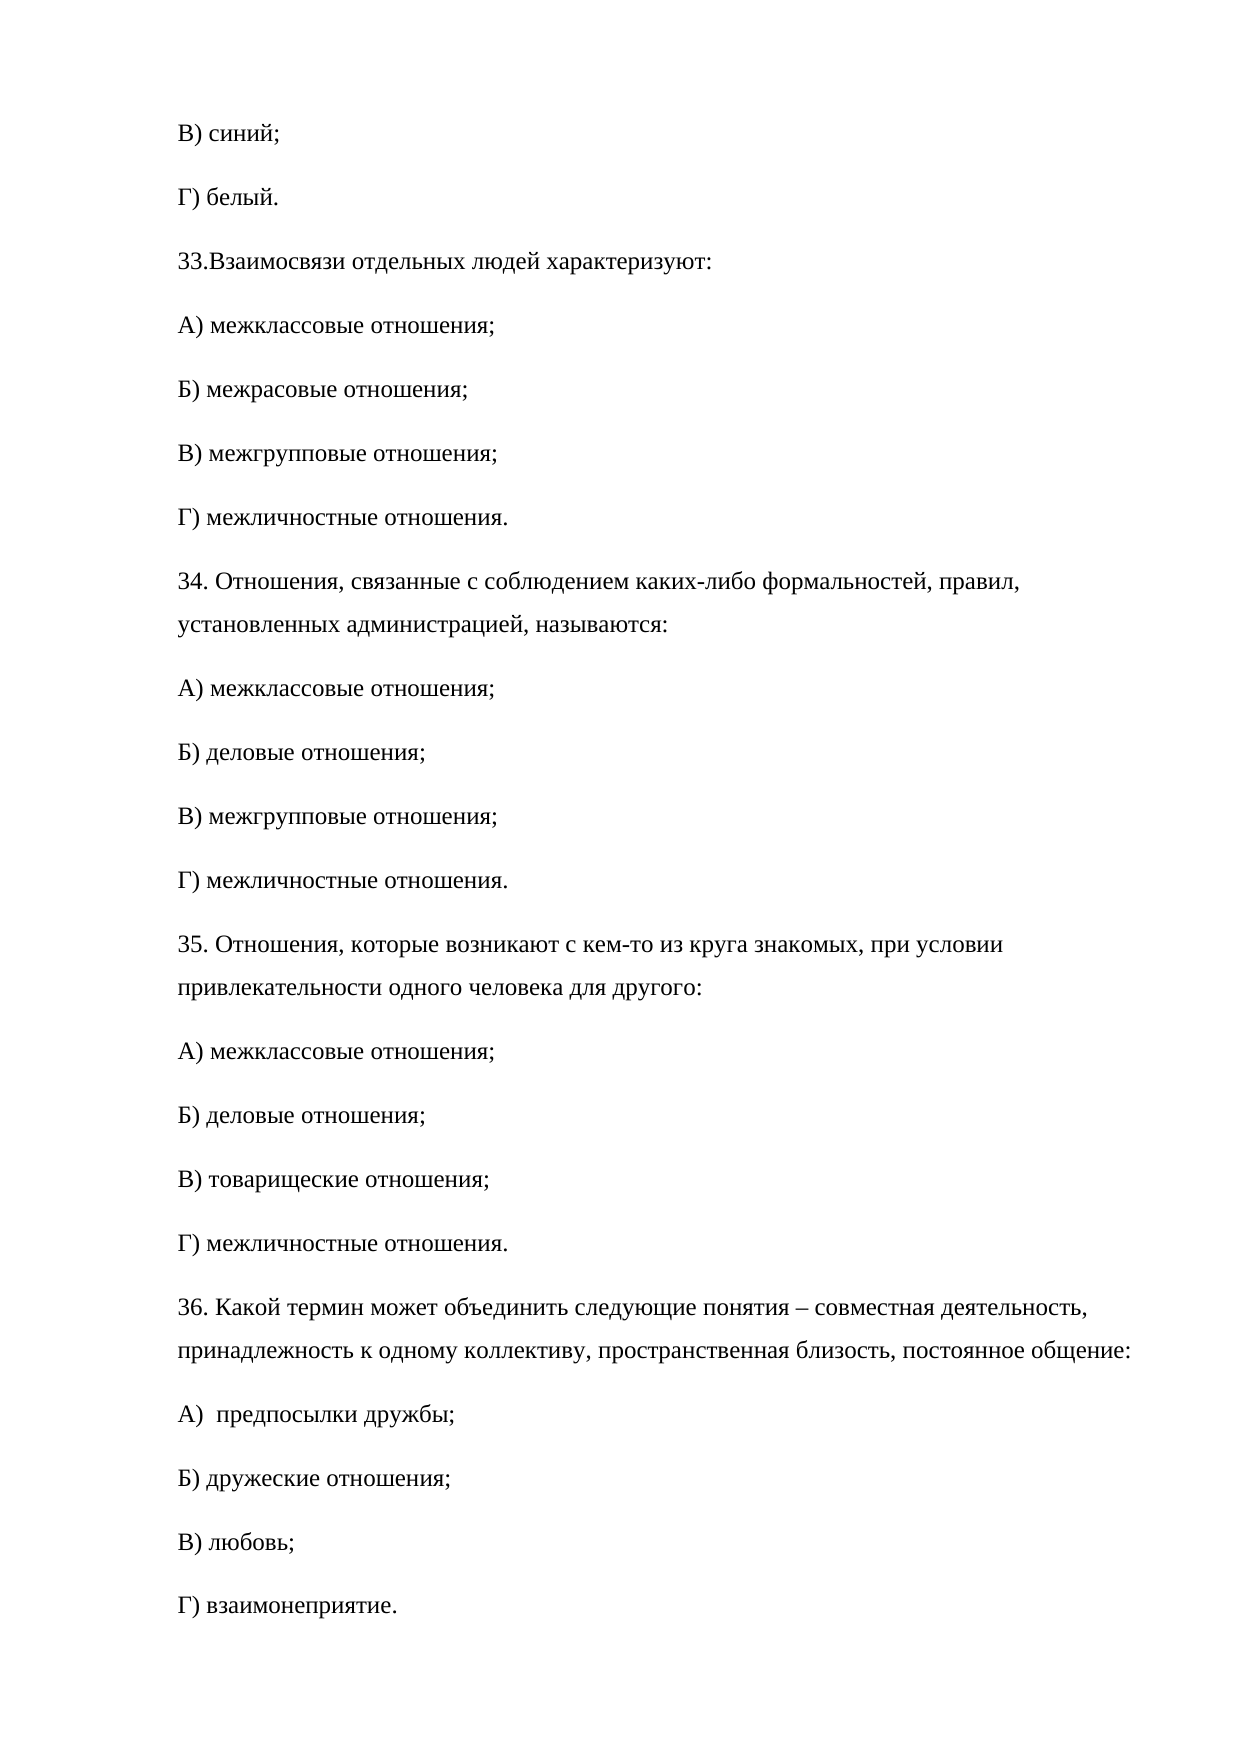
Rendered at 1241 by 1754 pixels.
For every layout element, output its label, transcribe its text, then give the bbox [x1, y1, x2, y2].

text А) межклассовые отношения; [177, 310, 1152, 339]
text В) любовь; [177, 1527, 1152, 1555]
text Б) деловые отношения; [177, 737, 1152, 766]
text Г) взаимонеприятие. [177, 1591, 1152, 1619]
text Б) межрасовые отношения; [177, 374, 1152, 403]
text А) межклассовые отношения; [177, 673, 1152, 702]
text В) товарищеские отношения; [177, 1164, 1152, 1192]
text Г) белый. [177, 182, 1152, 211]
text 36. Какой термин может объединить следующие понятия – совместная деятельность, принадлежность к одному коллективу, пространственная близость, постоянное общение: [177, 1292, 1152, 1363]
text Б) деловые отношения; [177, 1100, 1152, 1128]
text А) предпосылки дружбы; [177, 1399, 1152, 1427]
text В) синий; [177, 118, 1152, 147]
text В) межгрупповые отношения; [177, 801, 1152, 829]
text Г) межличностные отношения. [177, 502, 1152, 531]
text 34. Отношения, связанные с соблюдением каких-либо формальностей, правил, установленных администрацией, называются: [177, 566, 1152, 638]
text А) межклассовые отношения; [177, 1036, 1152, 1064]
text 35. Отношения, которые возникают с кем-то из круга знакомых, при условии привлекательности одного человека для другого: [177, 929, 1152, 1001]
text В) межгрупповые отношения; [177, 438, 1152, 467]
text 33.Взаимосвязи отдельных людей характеризуют: [177, 246, 1152, 275]
text Г) межличностные отношения. [177, 865, 1152, 893]
text Б) дружеские отношения; [177, 1463, 1152, 1491]
text Г) межличностные отношения. [177, 1228, 1152, 1256]
